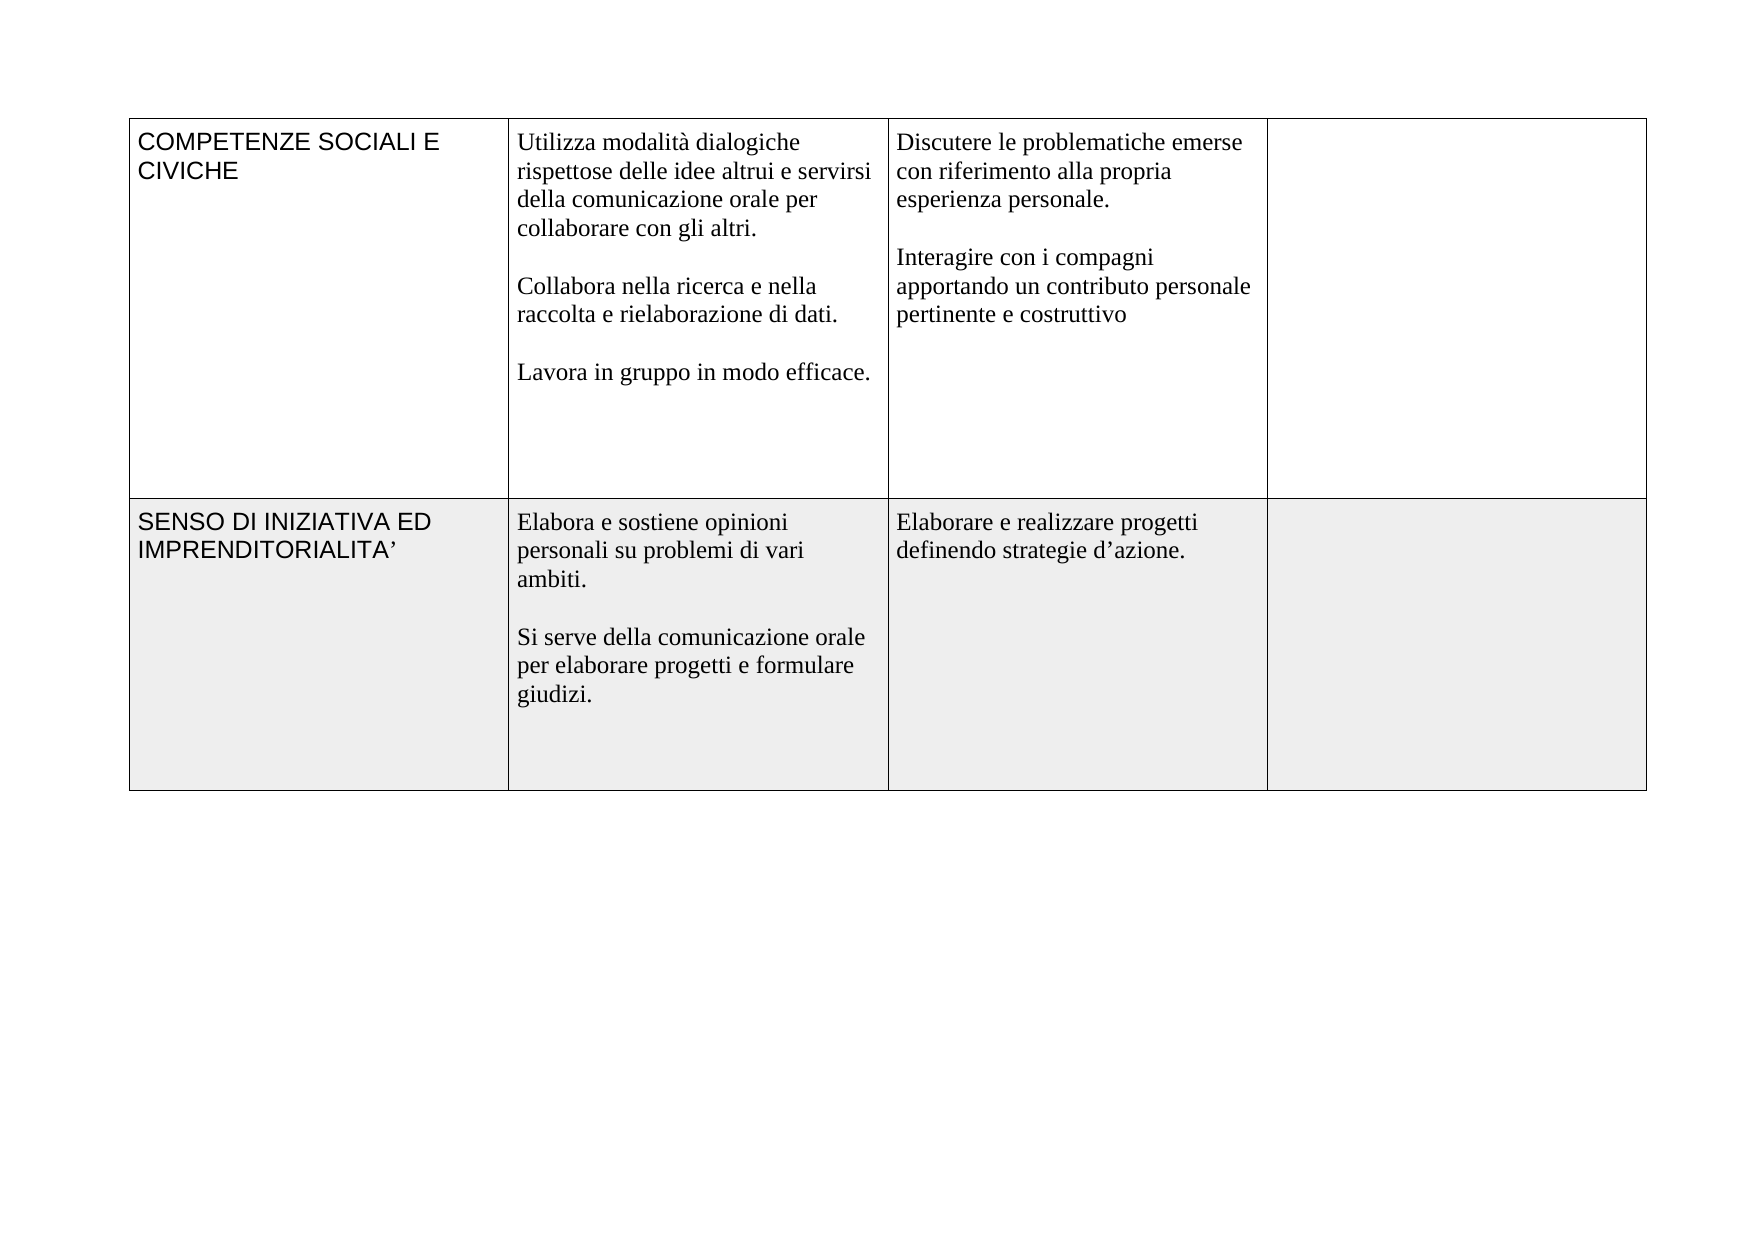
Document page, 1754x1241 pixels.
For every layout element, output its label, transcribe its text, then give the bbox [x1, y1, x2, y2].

table_cell COMPETENZE SOCIALI E CIVICHE [130, 119, 508, 498]
table_cell Discutere le problematiche emerse con riferimento alla propria esperienza personale. Interagire con i compagni apportando un contributo personale pertinente e costruttivo [889, 119, 1267, 498]
table_cell [1268, 119, 1646, 498]
table_cell Utilizza modalità dialogiche rispettose delle idee altrui e servirsi della comunicazione orale per collaborare con gli altri. Collabora nella ricerca e nella raccolta e rielaborazione di dati. Lavora in gruppo in modo efficace. [509, 119, 888, 498]
table_cell [1268, 499, 1646, 790]
table_cell Elabora e sostiene opinioni personali su problemi di vari ambiti. Si serve della comunicazione orale per elaborare progetti e formulare giudizi. [509, 499, 888, 790]
table_cell SENSO DI INIZIATIVA ED IMPRENDITORIALITA’ [130, 499, 508, 790]
table_cell Elaborare e realizzare progetti definendo strategie d’azione. [889, 499, 1267, 790]
